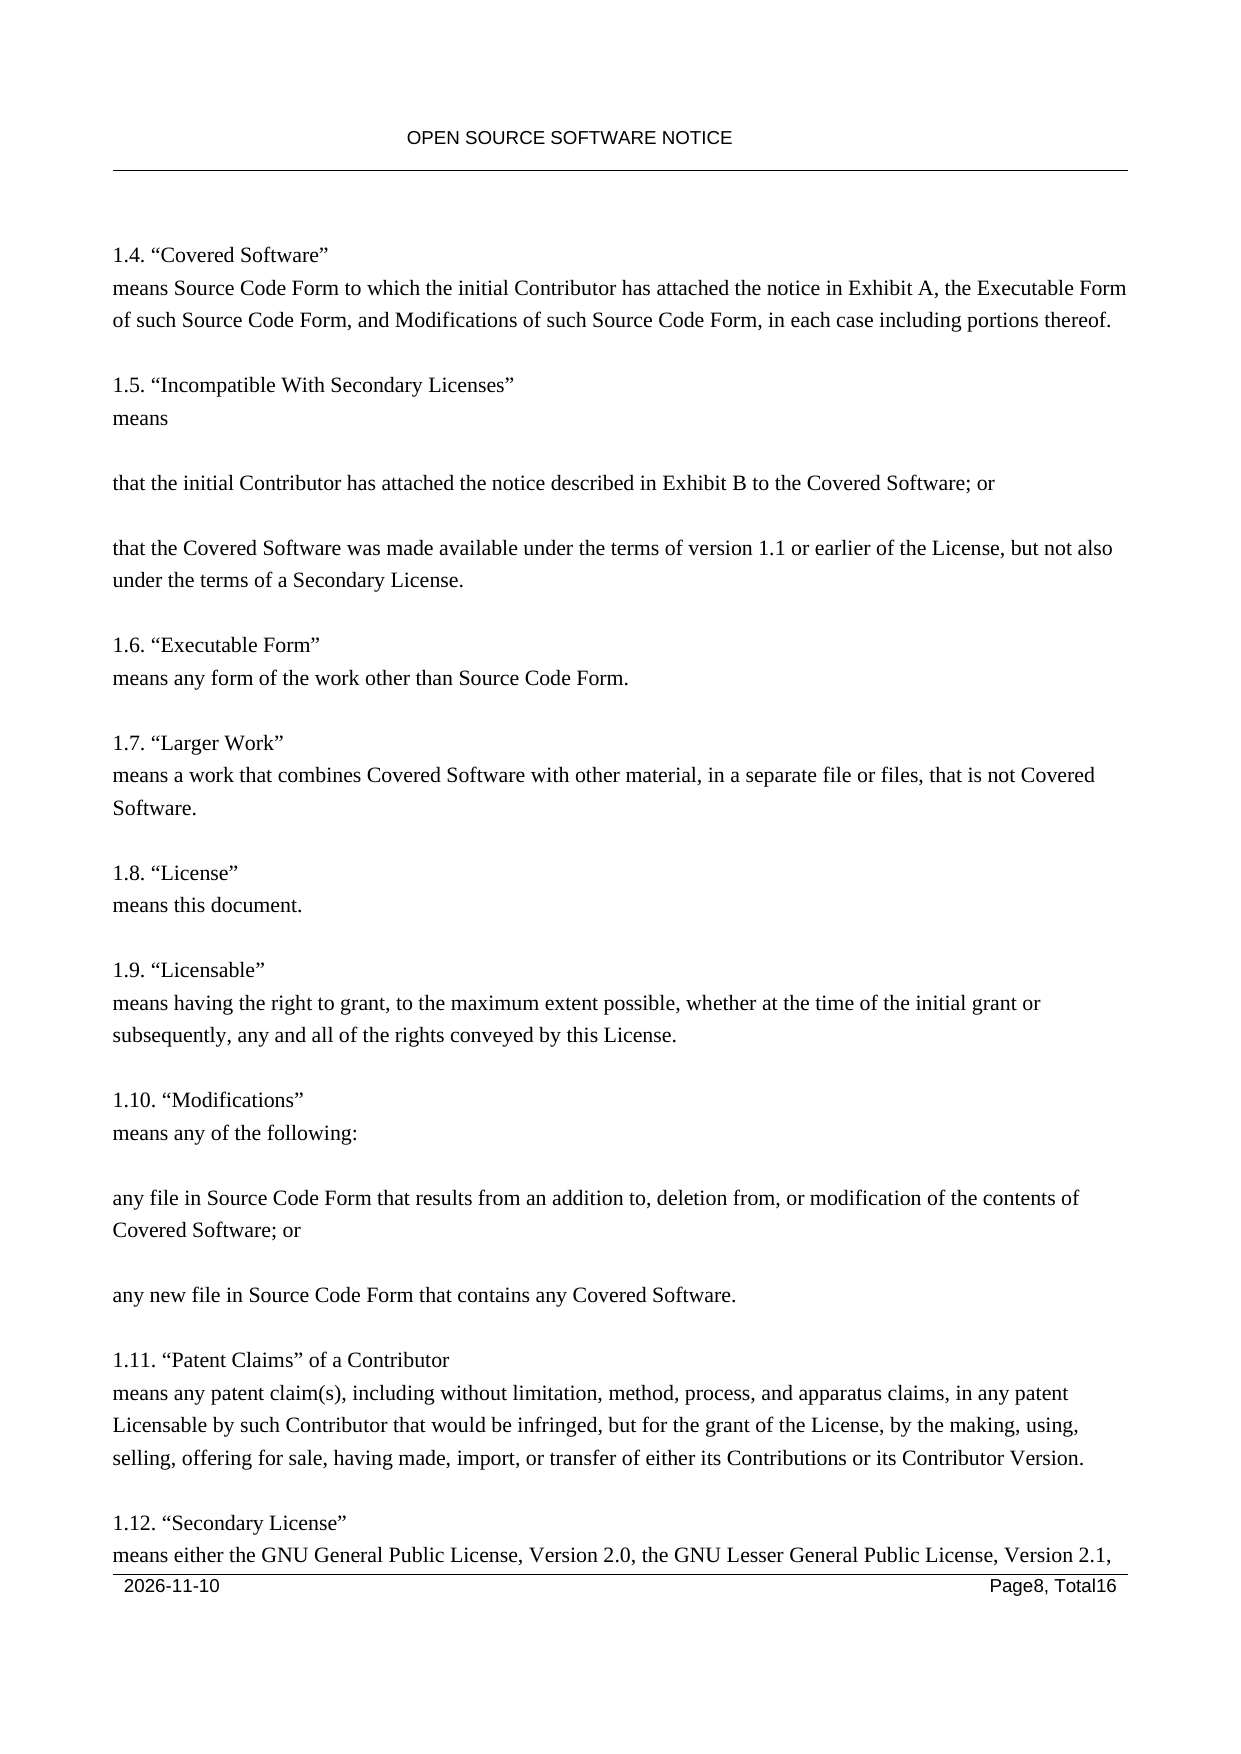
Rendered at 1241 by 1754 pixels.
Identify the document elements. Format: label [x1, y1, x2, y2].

text [112, 206, 1128, 1571]
